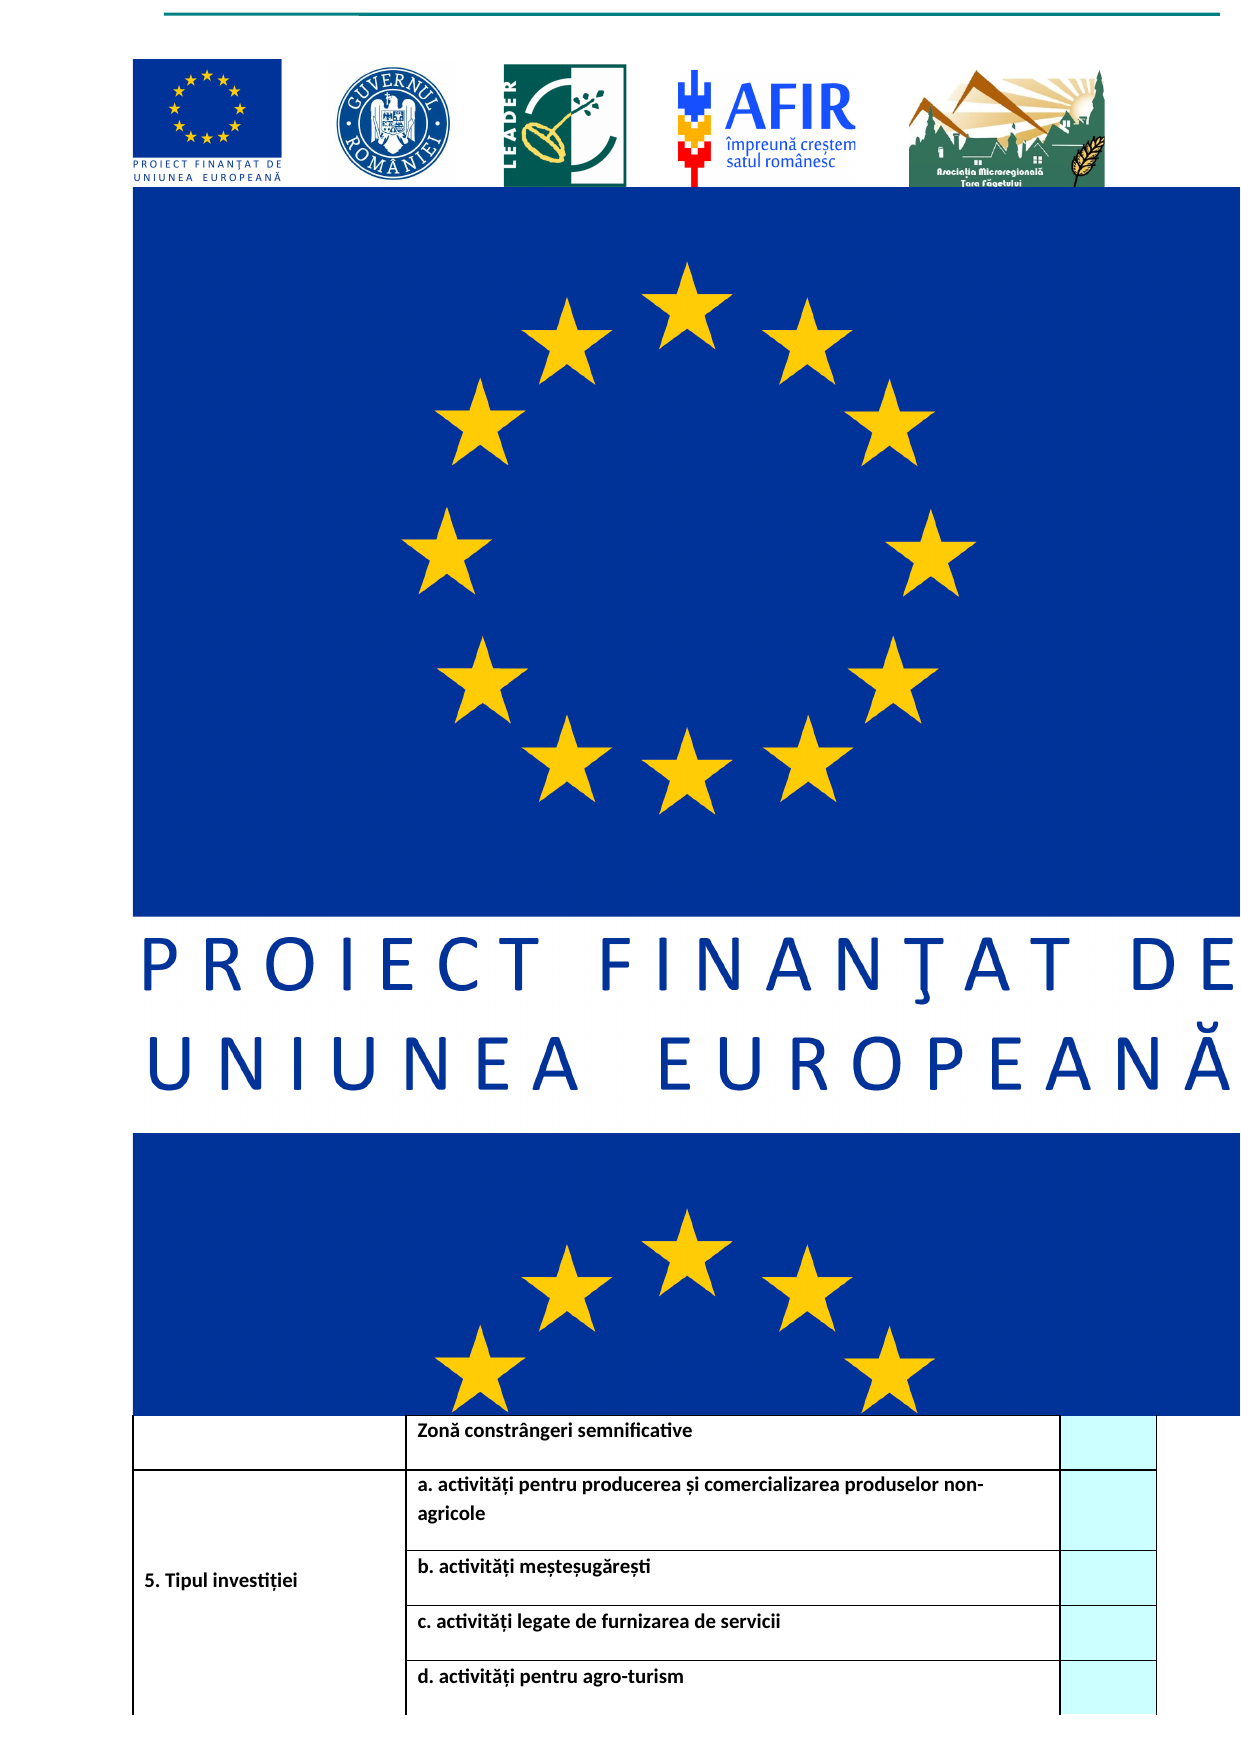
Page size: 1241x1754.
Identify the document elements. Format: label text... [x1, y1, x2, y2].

table_cell [1061, 1551, 1156, 1605]
table_cell [1061, 1416, 1156, 1469]
picture [907, 70, 1105, 186]
table_cell [1061, 1606, 1156, 1660]
table_cell Zonă constrângeri semnificative [407, 1416, 1059, 1469]
table_cell 5. Tipul investiţiei [134, 1471, 405, 1714]
table_cell d. activităţi pentru agro-turism [407, 1661, 1059, 1714]
table_cell [1061, 1471, 1156, 1550]
picture [132, 59, 1241, 1416]
table_cell b. activități meșteșugărești [407, 1551, 1059, 1605]
table_cell c. activităţi legate de furnizarea de servicii [407, 1606, 1059, 1660]
table_cell [1061, 1661, 1156, 1714]
table_cell a. activităţi pentru producerea și comercializarea produselor non-agricole [407, 1471, 1059, 1550]
